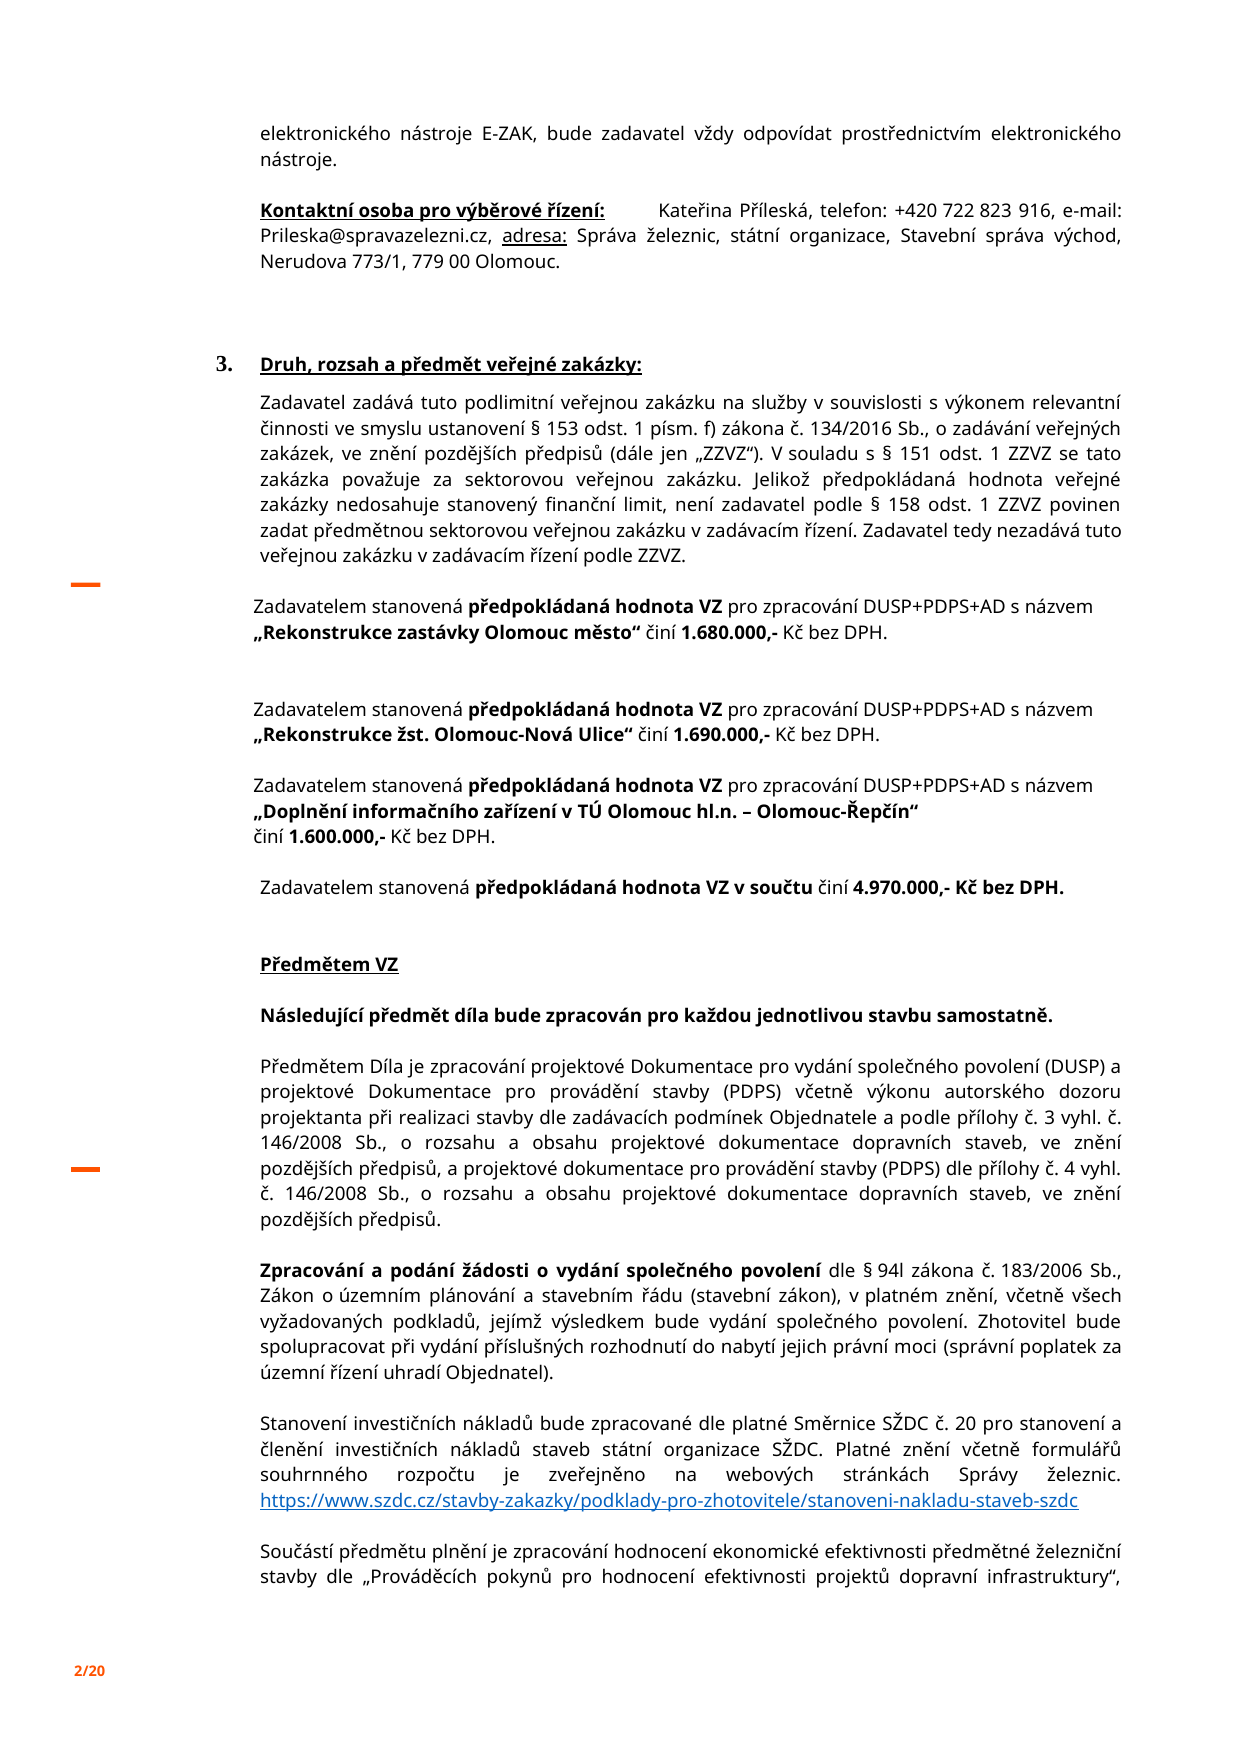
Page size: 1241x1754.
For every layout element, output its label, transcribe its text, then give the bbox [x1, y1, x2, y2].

text Zadavatelem stanovená předpokládaná hodnota VZ v součtu činí 4.970.000,- Kč bez DPH. [260, 874, 1122, 900]
text Předmětem Díla je zpracování projektové Dokumentace pro vydání společného povolení (DUSP) a projektové Dokumentace pro provádění stavby (PDPS) včetně výkonu autorského dozoru projektanta při realizaci stavby dle zadávacích podmínek Objednatele a podle přílohy č. 3 vyhl. č. 146/2008 Sb., o rozsahu a obsahu projektové dokumentace dopravních staveb, ve znění pozdějších předpisů, a projektové dokumentace pro provádění stavby (PDPS) dle přílohy č. 4 vyhl. č. 146/2008 Sb., o rozsahu a obsahu projektové dokumentace dopravních staveb, ve znění pozdějších předpisů. [260, 1053, 1122, 1232]
text Stanovení investičních nákladů bude zpracované dle platné Směrnice SŽDC č. 20 pro stanovení a členění investičních nákladů staveb státní organizace SŽDC. Platné znění včetně formulářů souhrnného rozpočtu je zveřejněno na webových stránkách Správy železnic. https://www.szdc.cz/stavby-zakazky/podklady-pro-zhotovitele/stanoveni-nakladu-staveb-szdc [260, 1410, 1122, 1512]
text činí 1.600.000,- Kč bez DPH. [253, 823, 1122, 849]
text Předmětem VZ [260, 951, 1122, 977]
text Zpracování a podání žádosti o vydání společného povolení dle § 94l zákona č. 183/2006 Sb., Zákon o územním plánování a stavebním řádu (stavební zákon), v platném znění, včetně všech vyžadovaných podkladů, jejímž výsledkem bude vydání společného povolení. Zhotovitel bude spolupracovat při vydání příslušných rozhodnutí do nabytí jejich právní moci (správní poplatek za územní řízení uhradí Objednatel). [260, 1257, 1122, 1385]
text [260, 1538, 1122, 1589]
text Zadavatelem stanovená předpokládaná hodnota VZ pro zpracování DUSP+PDPS+AD s názvem „Rekonstrukce zastávky Olomouc město“ činí 1.680.000,- Kč bez DPH. [253, 594, 1122, 645]
text Následující předmět díla bude zpracován pro každou jednotlivou stavbu samostatně. [260, 1002, 1122, 1028]
text Zadavatelem stanovená předpokládaná hodnota VZ pro zpracování DUSP+PDPS+AD s názvem „Rekonstrukce žst. Olomouc-Nová Ulice“ činí 1.690.000,- Kč bez DPH. [253, 696, 1122, 747]
text Kontaktní osoba pro výběrové řízení: Kateřina Příleská, telefon: +420 722 823 916, e-mail: Prileska@spravazelezni.cz, adresa: Správa železnic, státní organizace, Stavební správa východ, Nerudova 773/1, 779 00 Olomouc. [260, 197, 1122, 274]
text Zadavatelem stanovená předpokládaná hodnota VZ pro zpracování DUSP+PDPS+AD s názvem „Doplnění informačního zařízení v TÚ Olomouc hl.n. – Olomouc-Řepčín“ [253, 772, 1122, 823]
list Druh, rozsah a předmět veřejné zakázky: [216, 350, 1122, 377]
text Zadavatel zadává tuto podlimitní veřejnou zakázku na služby v souvislosti s výkonem relevantní činnosti ve smyslu ustanovení § 153 odst. 1 písm. f) zákona č. 134/2016 Sb., o zadávání veřejných zakázek, ve znění pozdějších předpisů (dále jen „ZZVZ“). V souladu s § 151 odst. 1 ZZVZ se tato zakázka považuje za sektorovou veřejnou zakázku. Jelikož předpokládaná hodnota veřejné zakázky nedosahuje stanovený finanční limit, není zadavatel podle § 158 odst. 1 ZZVZ povinen zadat předmětnou sektorovou veřejnou zakázku v zadávacím řízení. Zadavatel tedy nezadává tuto veřejnou zakázku v zadávacím řízení podle ZZVZ. [260, 389, 1122, 568]
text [260, 121, 1122, 172]
